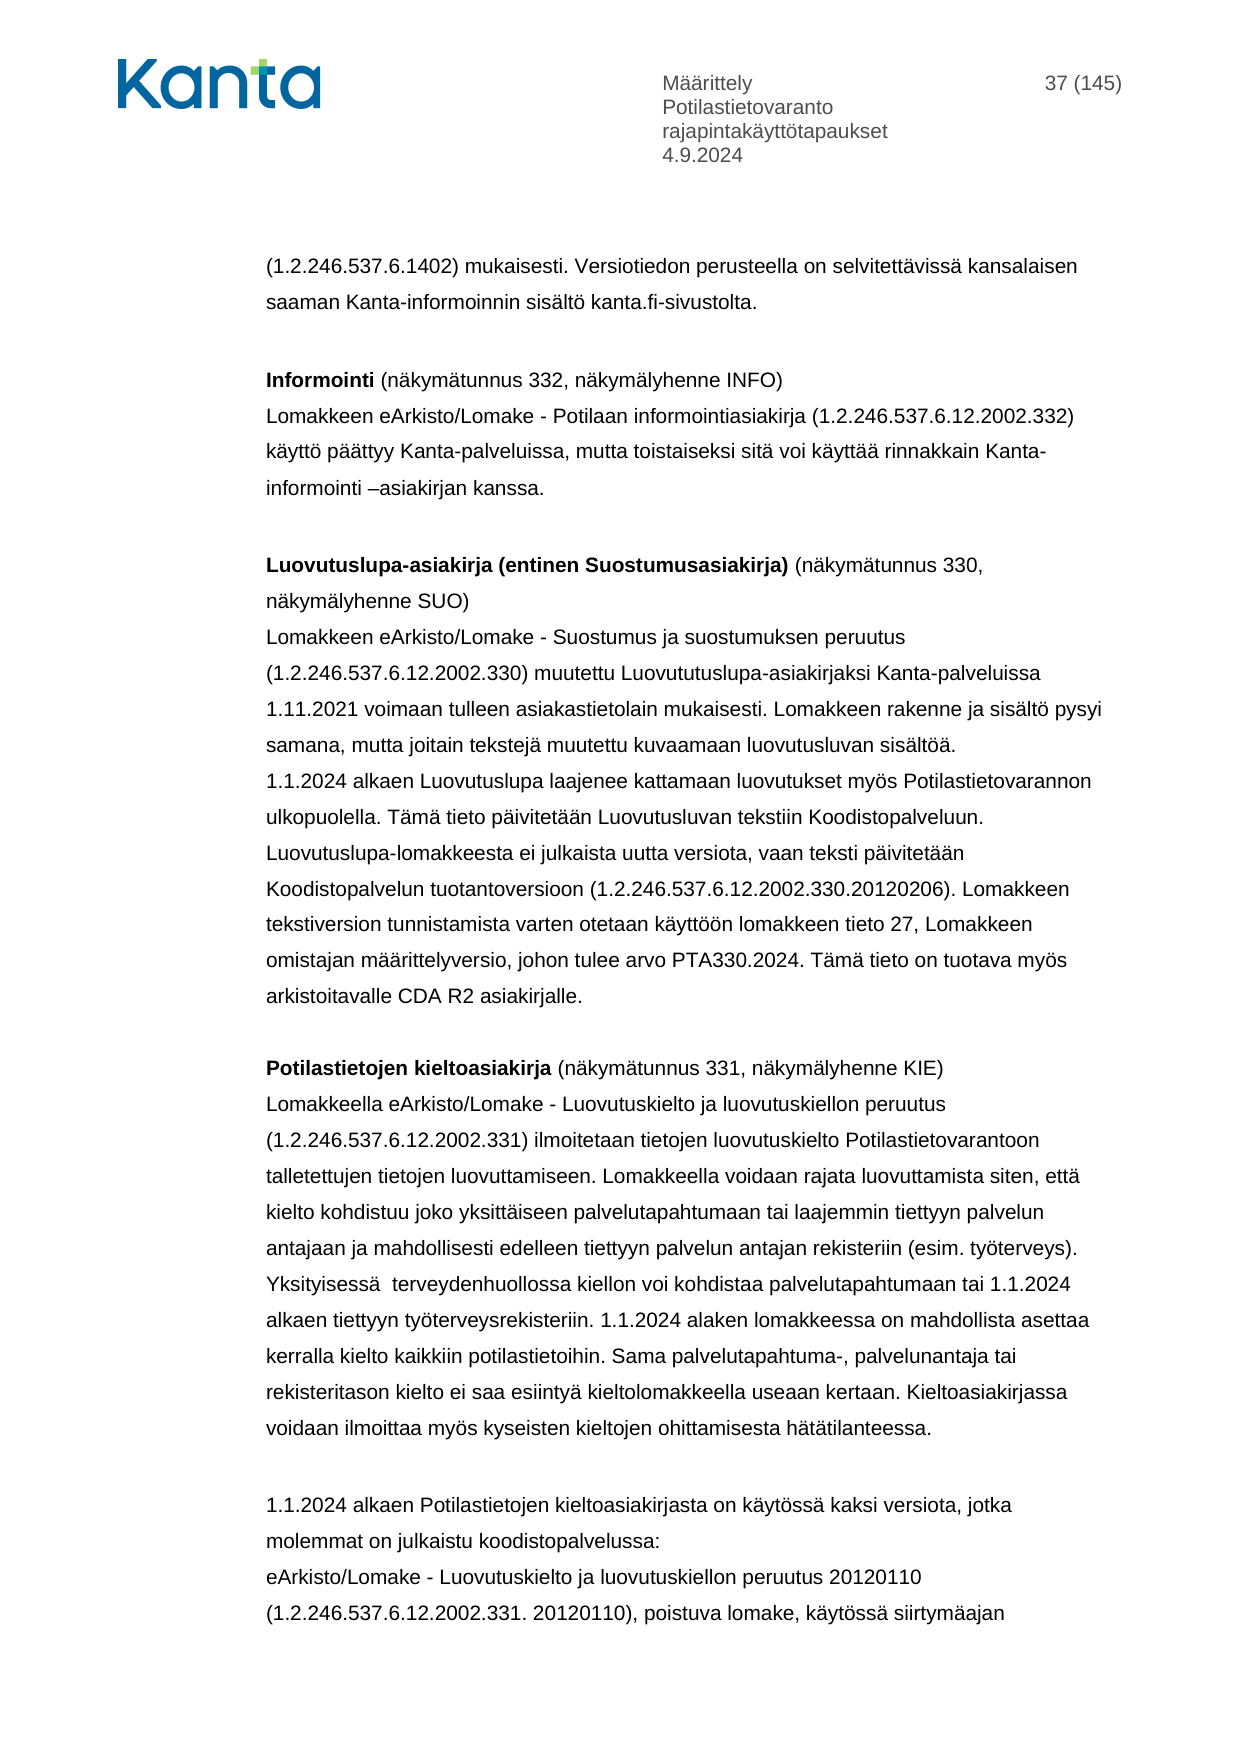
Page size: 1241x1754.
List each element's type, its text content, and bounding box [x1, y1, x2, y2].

text Luovutuslupa-asiakirja (entinen Suostumusasiakirja) (näkymätunnus 330, näkymälyhenne SUO) [266, 553, 1107, 613]
text Lomakkeella eArkisto/Lomake - Luovutuskielto ja luovutuskiellon peruutus (1.2.246.537.6.12.2002.331) ilmoitetaan tietojen luovutuskielto Potilastietovarantoon talletettujen tietojen luovuttamiseen. Lomakkeella voidaan rajata luovuttamista siten, että kielto kohdistuu joko yksittäiseen palvelutapahtumaan tai laajemmin tiettyyn palvelun antajaan ja mahdollisesti edelleen tiettyyn palvelun antajan rekisteriin (esim. työterveys). Yksityisessä terveydenhuollossa kiellon voi kohdistaa palvelutapahtumaan tai 1.1.2024 alkaen tiettyyn työterveysrekisteriin. 1.1.2024 alaken lomakkeessa on mahdollista asettaa kerralla kielto kaikkiin potilastietoihin. Sama palvelutapahtuma-, palvelunantaja tai rekisteritason kielto ei saa esiintyä kieltolomakkeella useaan kertaan. Kieltoasiakirjassa voidaan ilmoittaa myös kyseisten kieltojen ohittamisesta hätätilanteessa. [266, 1092, 1107, 1439]
text Lomakkeen eArkisto/Lomake - Potilaan informointiasiakirja (1.2.246.537.6.12.2002.332) käyttö päättyy Kanta-palveluissa, mutta toistaiseksi sitä voi käyttää rinnakkain Kanta-informointi –asiakirjan kanssa. [266, 403, 1107, 499]
text Informointi (näkymätunnus 332, näkymälyhenne INFO) [266, 367, 1107, 391]
text 1.1.2024 alkaen Luovutuslupa laajenee kattamaan luovutukset myös Potilastietovarannon ulkopuolella. Tämä tieto päivitetään Luovutusluvan tekstiin Koodistopalveluun. Luovutuslupa-lomakkeesta ei julkaista uutta versiota, vaan teksti päivitetään Koodistopalvelun tuotantoversioon (1.2.246.537.6.12.2002.330.20120206). Lomakkeen tekstiversion tunnistamista varten otetaan käyttöön lomakkeen tieto 27, Lomakkeen omistajan määrittelyversio, johon tulee arvo PTA330.2024. Tämä tieto on tuotava myös arkistoitavalle CDA R2 asiakirjalle. [266, 768, 1107, 1008]
text Potilastietojen kieltoasiakirja (näkymätunnus 331, näkymälyhenne KIE) [266, 1056, 1107, 1080]
text 1.1.2024 alkaen Potilastietojen kieltoasiakirjasta on käytössä kaksi versiota, jotka molemmat on julkaistu koodistopalvelussa: [266, 1493, 1107, 1553]
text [266, 1565, 1107, 1625]
picture [118, 59, 321, 109]
text Lomakkeen eArkisto/Lomake - Suostumus ja suostumuksen peruutus (1.2.246.537.6.12.2002.330) muutettu Luovututuslupa-asiakirjaksi Kanta-palveluissa 1.11.2021 voimaan tulleen asiakastietolain mukaisesti. Lomakkeen rakenne ja sisältö pysyi samana, mutta joitain tekstejä muutettu kuvaamaan luovutusluvan sisältöä. [266, 625, 1107, 757]
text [266, 254, 1107, 314]
